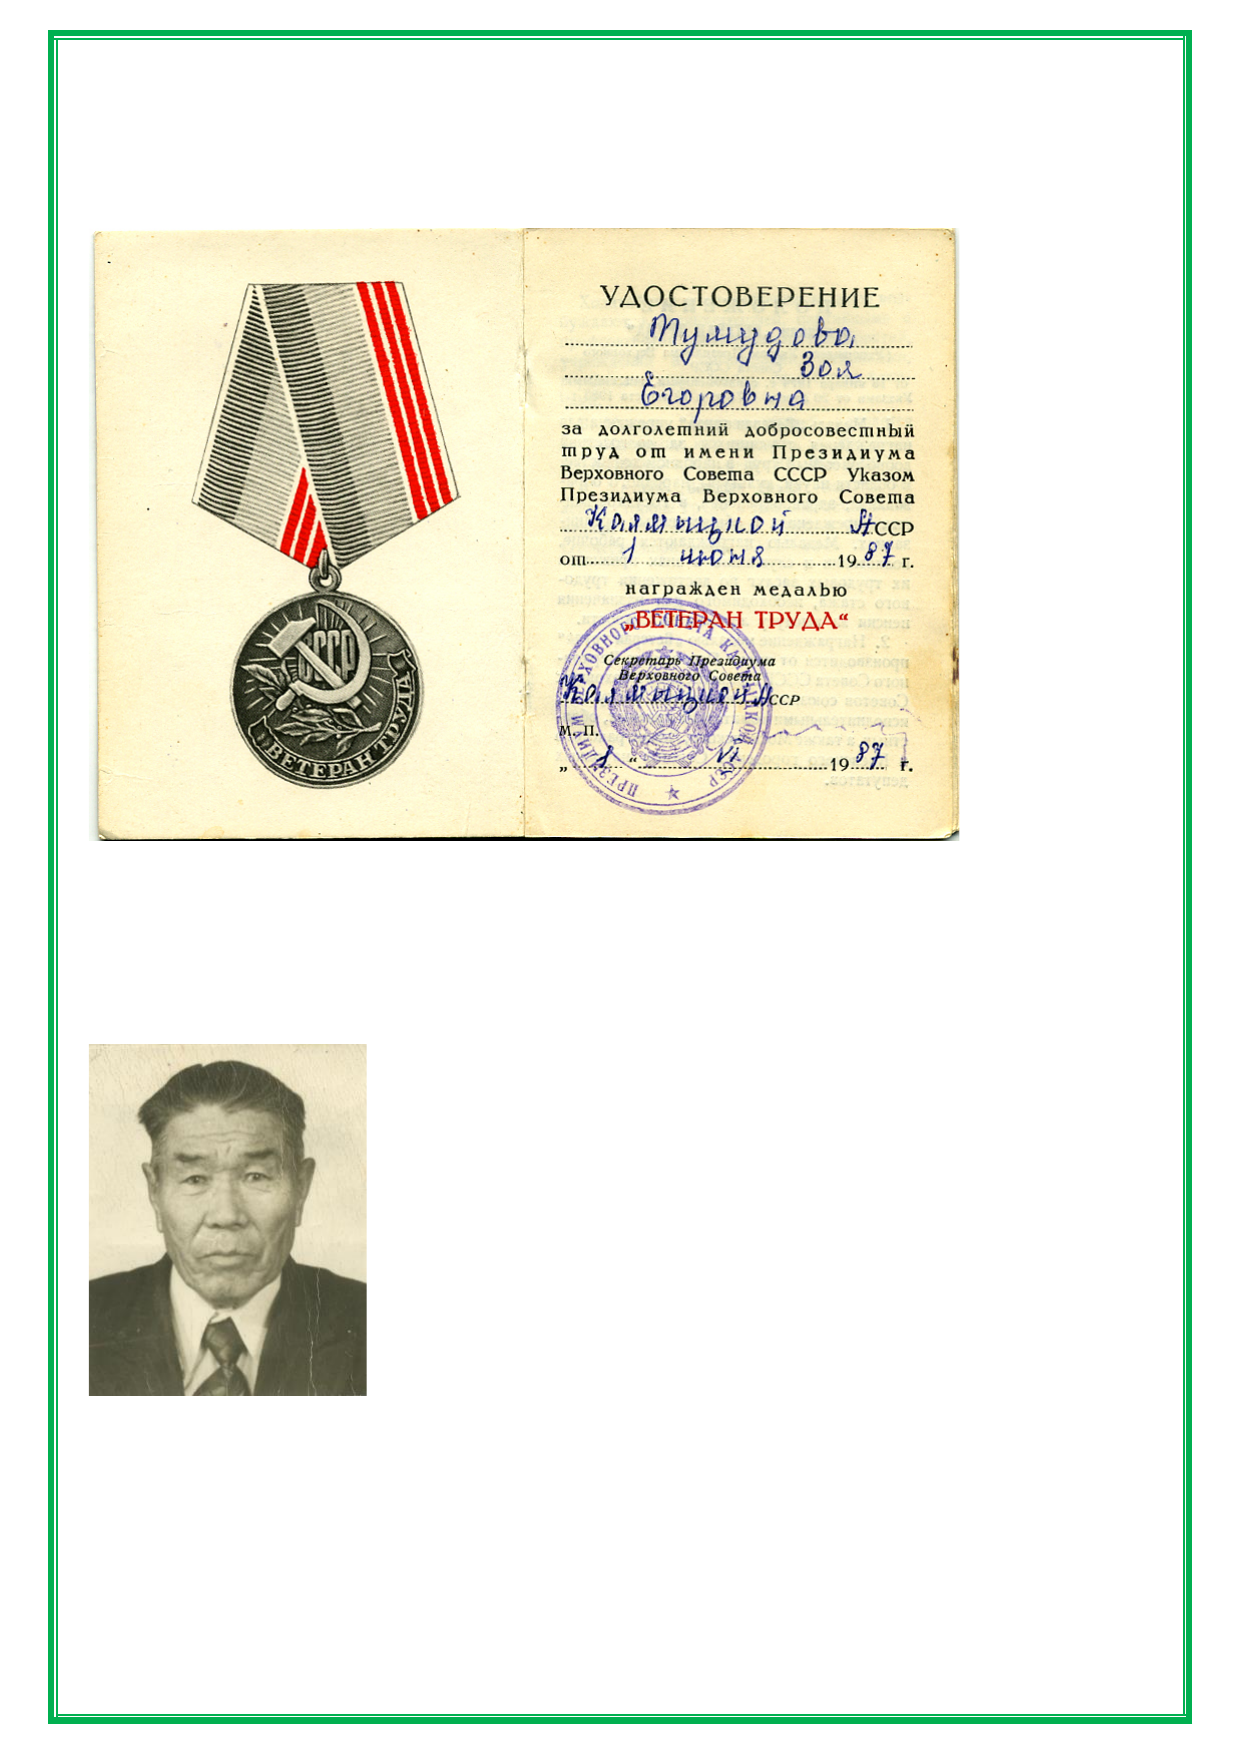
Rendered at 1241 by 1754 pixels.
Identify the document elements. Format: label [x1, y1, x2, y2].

picture [88, 228, 960, 841]
picture [88, 1044, 367, 1396]
